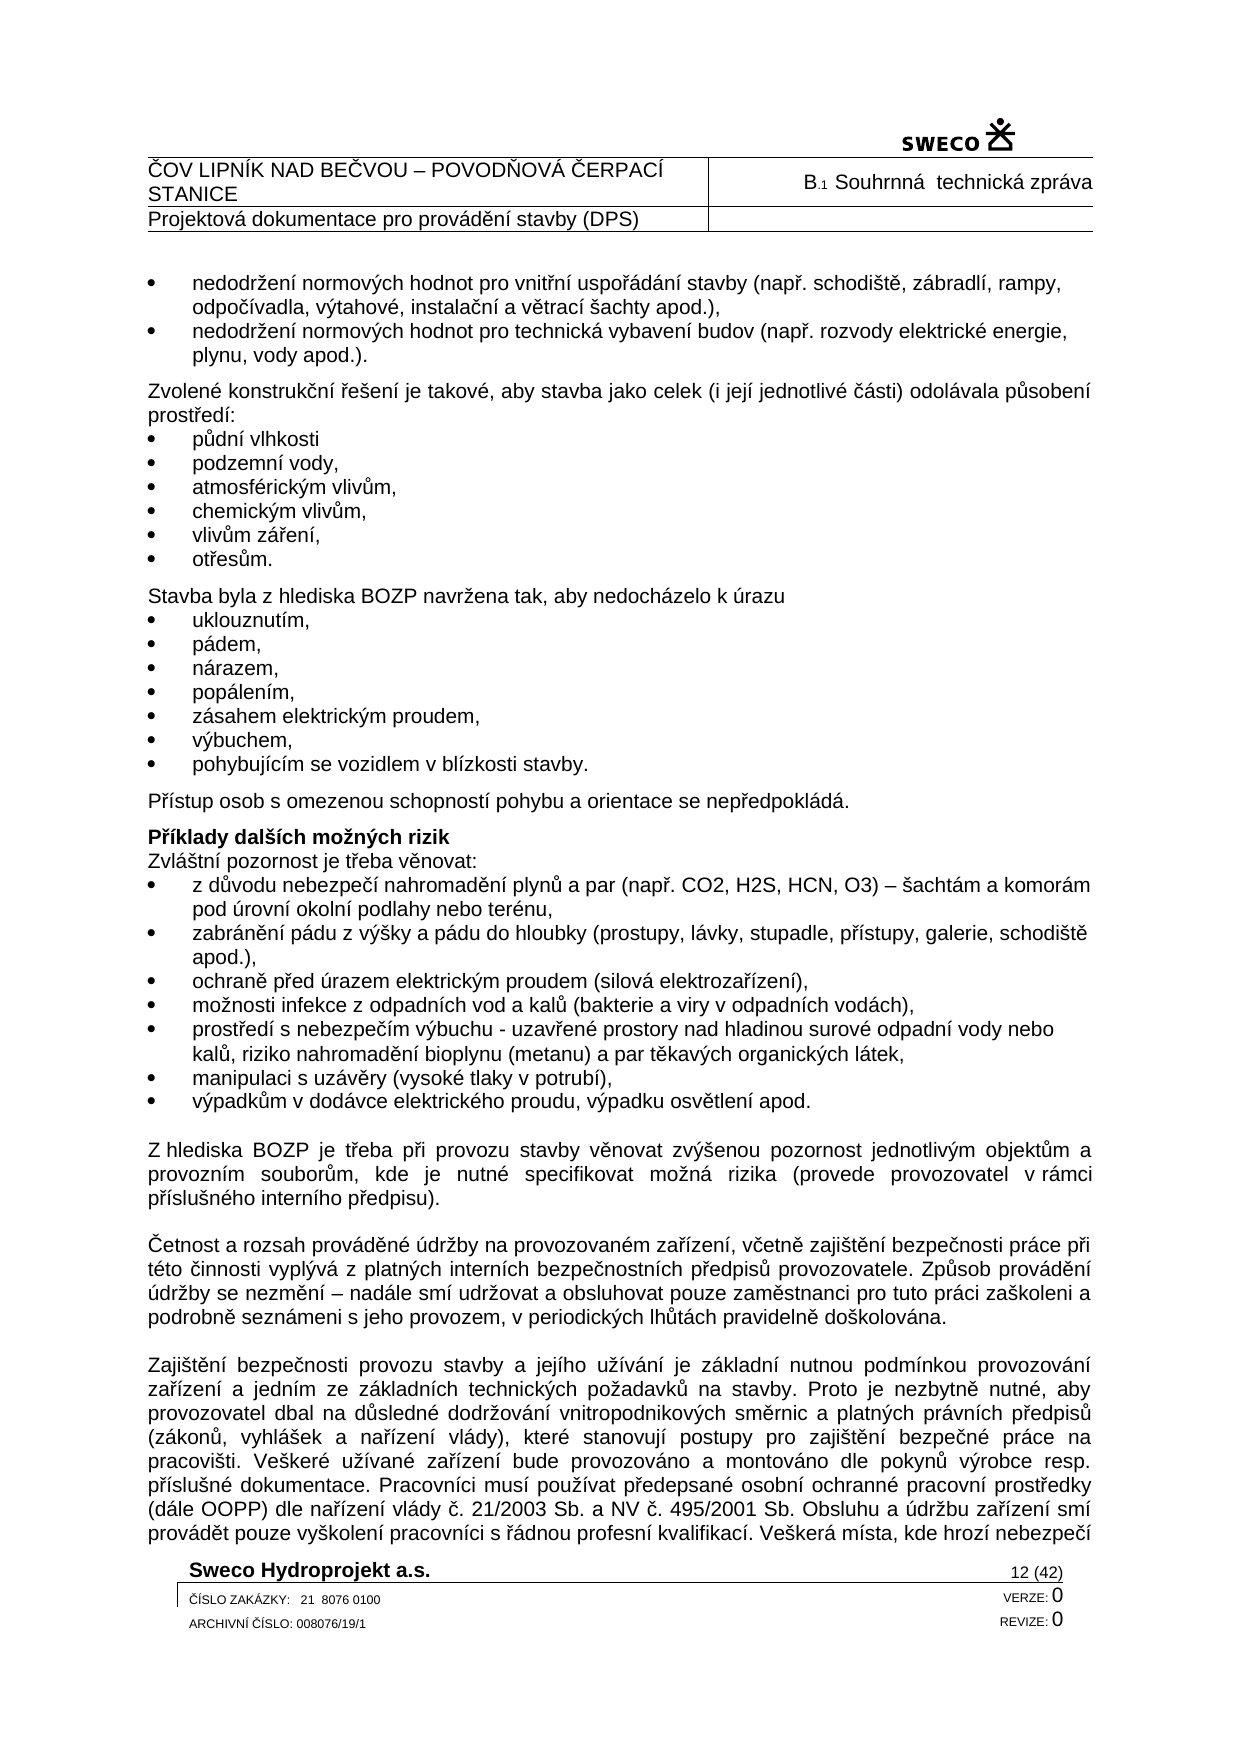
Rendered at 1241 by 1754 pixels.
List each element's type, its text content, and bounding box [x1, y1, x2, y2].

list atmosférickým vlivům, [148, 475, 1092, 499]
list nárazem, [148, 656, 1092, 680]
list půdní vlhkosti [148, 427, 1092, 451]
list vlivům záření, [148, 523, 1092, 547]
text Příklady dalších možných rizik [148, 825, 1092, 849]
list zásahem elektrickým proudem, [148, 704, 1092, 728]
list výbuchem, [148, 728, 1092, 752]
list prostředí s nebezpečím výbuchu - uzavřené prostory nad hladinou surové odpadní vody nebo kalů, riziko nahromadění bioplynu (metanu) a par těkavých organických látek, [148, 1017, 1092, 1065]
list z důvodu nebezpečí nahromadění plynů a par (např. CO2, H2S, HCN, O3) – šachtám a komorám pod úrovní okolní podlahy nebo terénu, [148, 873, 1092, 921]
text Četnost a rozsah prováděné údržby na provozovaném zařízení, včetně zajištění bezpečnosti práce při této činnosti vyplývá z platných interních bezpečnostních předpisů provozovatele. Způsob provádění údržby se nezmění – nadále smí udržovat a obsluhovat pouze zaměstnanci pro tuto práci zaškoleni a podrobně seznámeni s jeho provozem, v periodických lhůtách pravidelně doškolována. [148, 1233, 1092, 1329]
list pohybujícím se vozidlem v blízkosti stavby. [148, 752, 1092, 776]
list nedodržení normových hodnot pro technická vybavení budov (např. rozvody elektrické energie, plynu, vody apod.). [148, 318, 1092, 367]
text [148, 1353, 1092, 1545]
text Stavba byla z hlediska BOZP navržena tak, aby nedocházelo k úrazu [148, 584, 1092, 608]
list chemickým vlivům, [148, 499, 1092, 523]
list ochraně před úrazem elektrickým proudem (silová elektrozařízení), [148, 969, 1092, 993]
text Z hlediska BOZP je třeba při provozu stavby věnovat zvýšenou pozornost jednotlivým objektům a provozním souborům, kde je nutné specifikovat možná rizika (provede provozovatel v rámci příslušného interního předpisu). [148, 1137, 1092, 1209]
list nedodržení normových hodnot pro vnitřní uspořádání stavby (např. schodiště, zábradlí, rampy, odpočívadla, výtahové, instalační a větrací šachty apod.), [148, 271, 1092, 318]
list manipulaci s uzávěry (vysoké tlaky v potrubí), [148, 1065, 1092, 1089]
list výpadkům v dodávce elektrického proudu, výpadku osvětlení apod. [148, 1089, 1092, 1113]
list pádem, [148, 632, 1092, 656]
list popálením, [148, 680, 1092, 704]
list otřesům. [148, 547, 1092, 571]
text Zvolené konstrukční řešení je takové, aby stavba jako celek (i její jednotlivé části) odolávala působení prostředí: [148, 379, 1092, 427]
list zabránění pádu z výšky a pádu do hloubky (prostupy, lávky, stupadle, přístupy, galerie, schodiště apod.), [148, 921, 1092, 969]
text Zvláštní pozornost je třeba věnovat: [148, 849, 1092, 873]
list možnosti infekce z odpadních vod a kalů (bakterie a viry v odpadních vodách), [148, 993, 1092, 1017]
list uklouznutím, [148, 608, 1092, 632]
text Přístup osob s omezenou schopností pohybu a orientace se nepředpokládá. [148, 789, 1092, 813]
list podzemní vody, [148, 451, 1092, 475]
